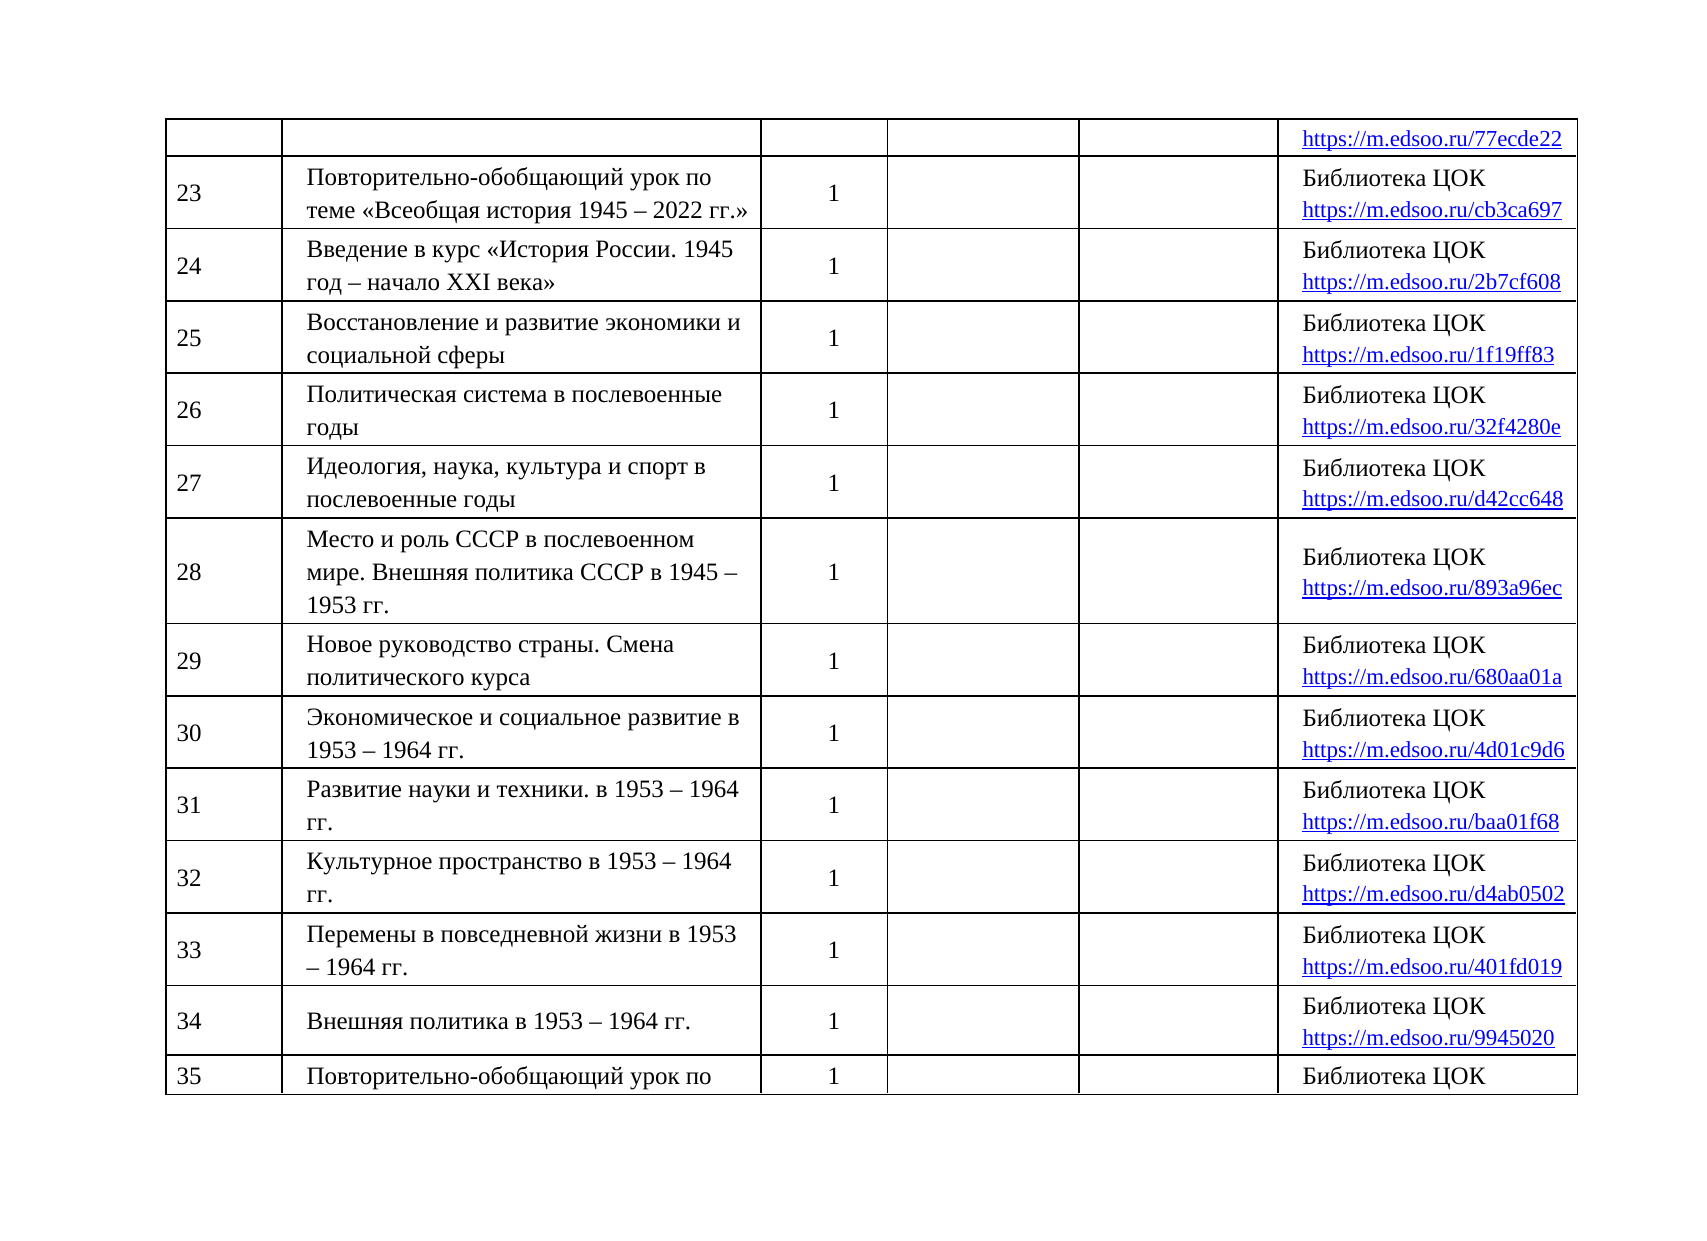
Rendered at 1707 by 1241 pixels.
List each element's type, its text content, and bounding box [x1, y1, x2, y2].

table_cell 26 [167, 374, 281, 445]
table_cell 1 [762, 624, 887, 695]
table_cell Культурное пространство в 1953 – 1964 гг. [283, 841, 760, 912]
table_cell [1080, 769, 1277, 840]
table_cell [888, 302, 1078, 372]
table_cell [888, 1056, 1078, 1093]
table_cell Восстановление и развитие экономики и социальной сферы [283, 302, 760, 372]
table_cell [888, 120, 1078, 155]
table_cell 28 [167, 519, 281, 622]
table_cell [1080, 157, 1277, 227]
table_cell [1080, 446, 1277, 517]
table_cell 29 [167, 624, 281, 695]
table_cell Библиотека ЦОК https://m.edsoo.ru/401fd019 [1279, 912, 1577, 984]
table_cell [1080, 120, 1277, 155]
table_cell 1 [762, 1056, 887, 1093]
table_cell Повторительно-обобщающий урок по теме «Всеобщая история 1945 – 2022 гг.» [283, 157, 760, 227]
table_cell [1080, 697, 1277, 767]
table_cell Библиотека ЦОК https://m.edsoo.ru/d42cc648 [1279, 445, 1577, 517]
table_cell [283, 120, 760, 155]
table_cell [888, 519, 1078, 622]
table_cell 33 [167, 914, 281, 984]
table_cell Библиотека ЦОК https://m.edsoo.ru/680aa01a [1279, 623, 1577, 695]
table_cell 1 [762, 697, 887, 767]
table_cell Библиотека ЦОК https://m.edsoo.ru/d4ab0502 [1279, 840, 1577, 912]
table_cell [888, 697, 1078, 767]
table_cell [888, 841, 1078, 912]
table_cell [888, 157, 1078, 227]
table_cell 1 [762, 229, 887, 300]
table_cell [1080, 302, 1277, 372]
table_cell 24 [167, 229, 281, 300]
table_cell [283, 1056, 760, 1093]
table_cell Экономическое и социальное развитие в 1953 – 1964 гг. [283, 697, 760, 767]
table_cell [888, 769, 1078, 840]
table_cell [1080, 624, 1277, 695]
table_cell 30 [167, 697, 281, 767]
table_cell Перемены в повседневной жизни в 1953 – 1964 гг. [283, 914, 760, 984]
table_cell [888, 624, 1078, 695]
table_cell 1 [762, 157, 887, 227]
table_cell 1 [762, 986, 887, 1054]
table_cell Библиотека ЦОК https://m.edsoo.ru/1f19ff83 [1279, 300, 1577, 372]
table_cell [1279, 120, 1577, 155]
table_cell Внешняя политика в 1953 – 1964 гг. [283, 986, 760, 1054]
table_cell Библиотека ЦОК https://m.edsoo.ru/2b7cf608 [1279, 228, 1577, 300]
table_cell Библиотека ЦОК https://m.edsoo.ru/4d01c9d6 [1279, 695, 1577, 767]
table_cell Идеология, наука, культура и спорт в послевоенные годы [283, 446, 760, 517]
table_cell [888, 446, 1078, 517]
table_cell [1080, 986, 1277, 1054]
table_cell [888, 374, 1078, 445]
table_cell 34 [167, 986, 281, 1054]
table_cell [1080, 374, 1277, 445]
table_cell 1 [762, 374, 887, 445]
table_cell [888, 229, 1078, 300]
table_cell 35 [167, 1056, 281, 1093]
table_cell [1279, 1054, 1577, 1093]
table_cell Библиотека ЦОК https://m.edsoo.ru/893a96ec [1279, 517, 1577, 622]
table_cell 1 [762, 519, 887, 622]
table_cell Библиотека ЦОК https://m.edsoo.ru/cb3ca697 [1279, 155, 1577, 227]
table_cell Политическая система в послевоенные годы [283, 374, 760, 445]
table_cell Библиотека ЦОК https://m.edsoo.ru/9945020 [1279, 985, 1577, 1054]
table_cell [1080, 519, 1277, 622]
table_cell [1080, 841, 1277, 912]
table_cell 22 [167, 120, 281, 155]
table_cell [1080, 914, 1277, 984]
table_cell [888, 986, 1078, 1054]
table_cell [1080, 1056, 1277, 1093]
table_cell Библиотека ЦОК https://m.edsoo.ru/baa01f68 [1279, 767, 1577, 840]
table_cell 1 [762, 120, 887, 155]
table_cell 27 [167, 446, 281, 517]
table_cell 1 [762, 841, 887, 912]
table_cell 23 [167, 157, 281, 227]
table_cell Библиотека ЦОК https://m.edsoo.ru/32f4280e [1279, 372, 1577, 445]
table_cell 1 [762, 914, 887, 984]
table_cell Введение в курс «История России. 1945 год – начало ХХI века» [283, 229, 760, 300]
table_cell Новое руководство страны. Смена политического курса [283, 624, 760, 695]
table_cell Место и роль СССР в послевоенном мире. Внешняя политика СССР в 1945 – 1953 гг. [283, 519, 760, 622]
table_cell 1 [762, 769, 887, 840]
table_cell [888, 914, 1078, 984]
table_cell Развитие науки и техники. в 1953 – 1964 гг. [283, 769, 760, 840]
table_cell 25 [167, 302, 281, 372]
table_cell [1080, 229, 1277, 300]
table_cell 1 [762, 302, 887, 372]
table_cell 32 [167, 841, 281, 912]
table_cell 1 [762, 446, 887, 517]
table_cell 31 [167, 769, 281, 840]
